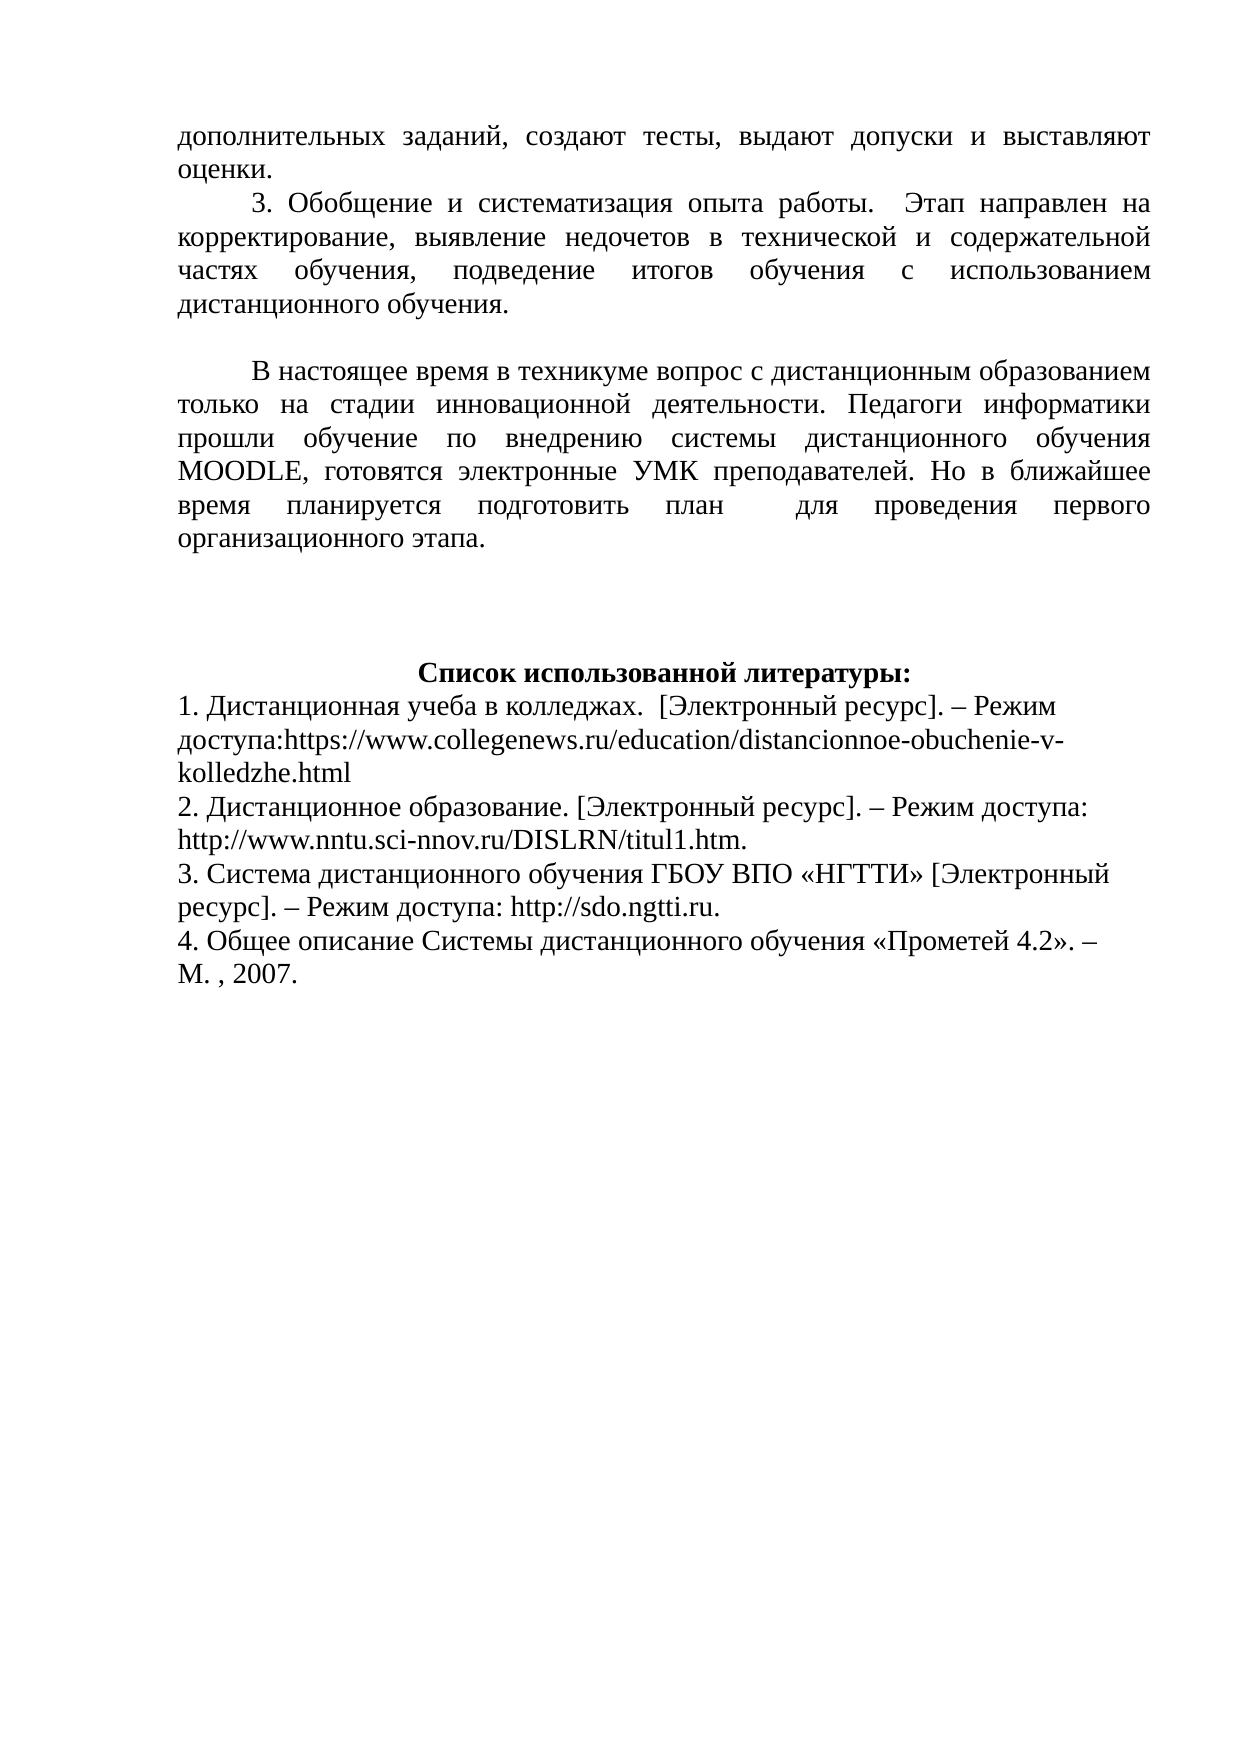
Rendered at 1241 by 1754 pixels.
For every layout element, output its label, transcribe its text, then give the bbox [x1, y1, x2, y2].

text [177, 118, 1152, 185]
text В настоящее время в техникуме вопрос с дистанционным образованием только на стадии инновационной деятельности. Педагоги информатики прошли обучение по внедрению системы дистанционного обучения MOODLE, готовятся электронные УМК преподавателей. Но в ближайшее время планируется подготовить план для проведения первого организационного этапа. [177, 353, 1152, 554]
text 2. Дистанционное образование. [Электронный ресурс]. – Режим доступа: http://www.nntu.sci-nnov.ru/DISLRN/titul1.htm. [177, 789, 1152, 856]
text 3. Обобщение и систематизация опыта работы. Этап направлен на корректирование, выявление недочетов в технической и содержательной частях обучения, подведение итогов обучения с использованием дистанционного обучения. [177, 185, 1152, 319]
text 4. Общее описание Системы дистанционного обучения «Прометей 4.2». – М. , 2007. [177, 923, 1152, 990]
text 1. Дистанционная учеба в колледжах. [Электронный ресурс]. – Режим доступа:https://www.collegenews.ru/education/distancionnoe-obuchenie-v-kolledzhe.html [177, 688, 1152, 789]
text 3. Система дистанционного обучения ГБОУ ВПО «НГТТИ» [Электронный ресурс]. – Режим доступа: http://sdo.ngtti.ru. [177, 856, 1152, 923]
text Список использованной литературы: [177, 655, 1152, 688]
